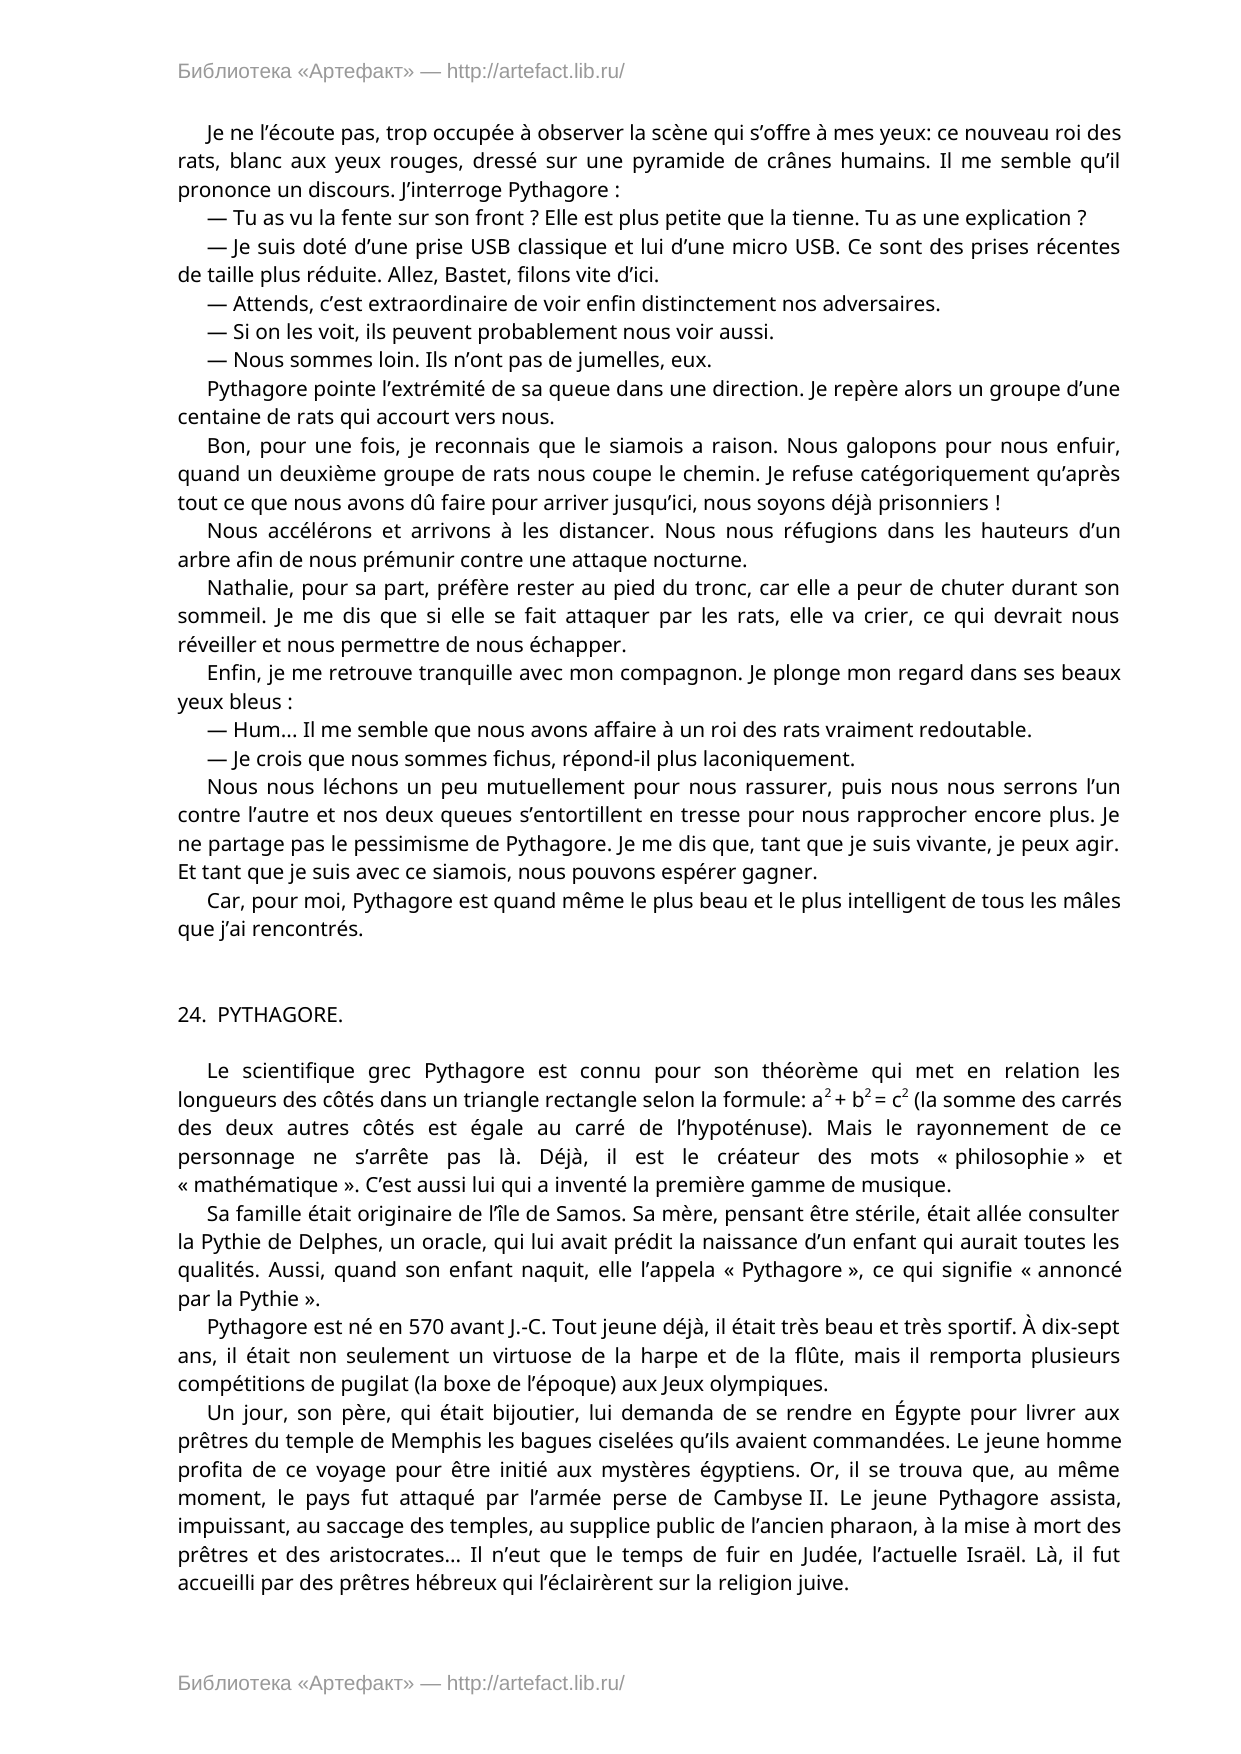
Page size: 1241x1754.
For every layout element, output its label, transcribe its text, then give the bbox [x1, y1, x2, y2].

text Pythagore pointe l’extrémité de sa queue dans une direction. Je repère alors un groupe d’une centaine de rats qui accourt vers nous. [177, 374, 1122, 431]
text Le scientifique grec Pythagore est connu pour son théorème qui met en relation les longueurs des côtés dans un triangle rectangle selon la formule: a2 + b2 = c2 (la somme des carrés des deux autres côtés est égale au carré de l’hypoténuse). Mais le rayonnement de ce personnage ne s’arrête pas là. Déjà, il est le créateur des mots « philosophie » et « mathématique ». C’est aussi lui qui a inventé la première gamme de musique. [177, 1057, 1122, 1199]
text — Tu as vu la fente sur son front ? Elle est plus petite que la tienne. Tu as une explication ? [177, 203, 1122, 232]
text Car, pour moi, Pythagore est quand même le plus beau et le plus intelligent de tous les mâles que j’ai rencontrés. [177, 886, 1122, 943]
text — Hum... Il me semble que nous avons affaire à un roi des rats vraiment redoutable. [177, 715, 1122, 744]
text Nous accélérons et arrivons à les distancer. Nous nous réfugions dans les hauteurs d’un arbre afin de nous prémunir contre une attaque nocturne. [177, 516, 1122, 573]
text Je ne l’écoute pas, trop occupée à observer la scène qui s’offre à mes yeux: ce nouveau roi des rats, blanc aux yeux rouges, dressé sur une pyramide de crânes humains. Il me semble qu’il prononce un discours. J’interroge Pythagore : [177, 118, 1122, 203]
text — Attends, c’est extraordinaire de voir enfin distinctement nos adversaires. [177, 289, 1122, 317]
text Un jour, son père, qui était bijoutier, lui demanda de se rendre en Égypte pour livrer aux prêtres du temple de Memphis les bagues ciselées qu’ils avaient commandées. Le jeune homme profita de ce voyage pour être initié aux mystères égyptiens. Or, il se trouva que, au même moment, le pays fut attaqué par l’armée perse de Cambyse II. Le jeune Pythagore assista, impuissant, au saccage des temples, au supplice public de l’ancien pharaon, à la mise à mort des prêtres et des aristocrates... Il n’eut que le temps de fuir en Judée, l’actuelle Israël. Là, il fut accueilli par des prêtres hébreux qui l’éclairèrent sur la religion juive. [177, 1398, 1122, 1597]
text Sa famille était originaire de l’île de Samos. Sa mère, pensant être stérile, était allée consulter la Pythie de Delphes, un oracle, qui lui avait prédit la naissance d’un enfant qui aurait toutes les qualités. Aussi, quand son enfant naquit, elle l’appela « Pythagore », ce qui signifie « annoncé par la Pythie ». [177, 1199, 1122, 1312]
text Bon, pour une fois, je reconnais que le siamois a raison. Nous galopons pour nous enfuir, quand un deuxième groupe de rats nous coupe le chemin. Je refuse catégoriquement qu’après tout ce que nous avons dû faire pour arriver jusqu’ici, nous soyons déjà prisonniers ! [177, 431, 1122, 516]
text 24. PYTHAGORE. [177, 1000, 1122, 1028]
text — Je crois que nous sommes fichus, répond-il plus laconiquement. [177, 744, 1122, 772]
text — Je suis doté d’une prise USB classique et lui d’une micro USB. Ce sont des prises récentes de taille plus réduite. Allez, Bastet, filons vite d’ici. [177, 232, 1122, 289]
text Nathalie, pour sa part, préfère rester au pied du tronc, car elle a peur de chuter durant son sommeil. Je me dis que si elle se fait attaquer par les rats, elle va crier, ce qui devrait nous réveiller et nous permettre de nous échapper. [177, 573, 1122, 658]
text Pythagore est né en 570 avant J.-C. Tout jeune déjà, il était très beau et très sportif. À dix-sept ans, il était non seulement un virtuose de la harpe et de la flûte, mais il remporta plusieurs compétitions de pugilat (la boxe de l’époque) aux Jeux olympiques. [177, 1312, 1122, 1398]
text — Nous sommes loin. Ils n’ont pas de jumelles, eux. [177, 346, 1122, 374]
text — Si on les voit, ils peuvent probablement nous voir aussi. [177, 317, 1122, 346]
text Enfin, je me retrouve tranquille avec mon compagnon. Je plonge mon regard dans ses beaux yeux bleus : [177, 658, 1122, 715]
text Nous nous léchons un peu mutuellement pour nous rassurer, puis nous nous serrons l’un contre l’autre et nos deux queues s’entortillent en tresse pour nous rapprocher encore plus. Je ne partage pas le pessimisme de Pythagore. Je me dis que, tant que je suis vivante, je peux agir. Et tant que je suis avec ce siamois, nous pouvons espérer gagner. [177, 772, 1122, 886]
